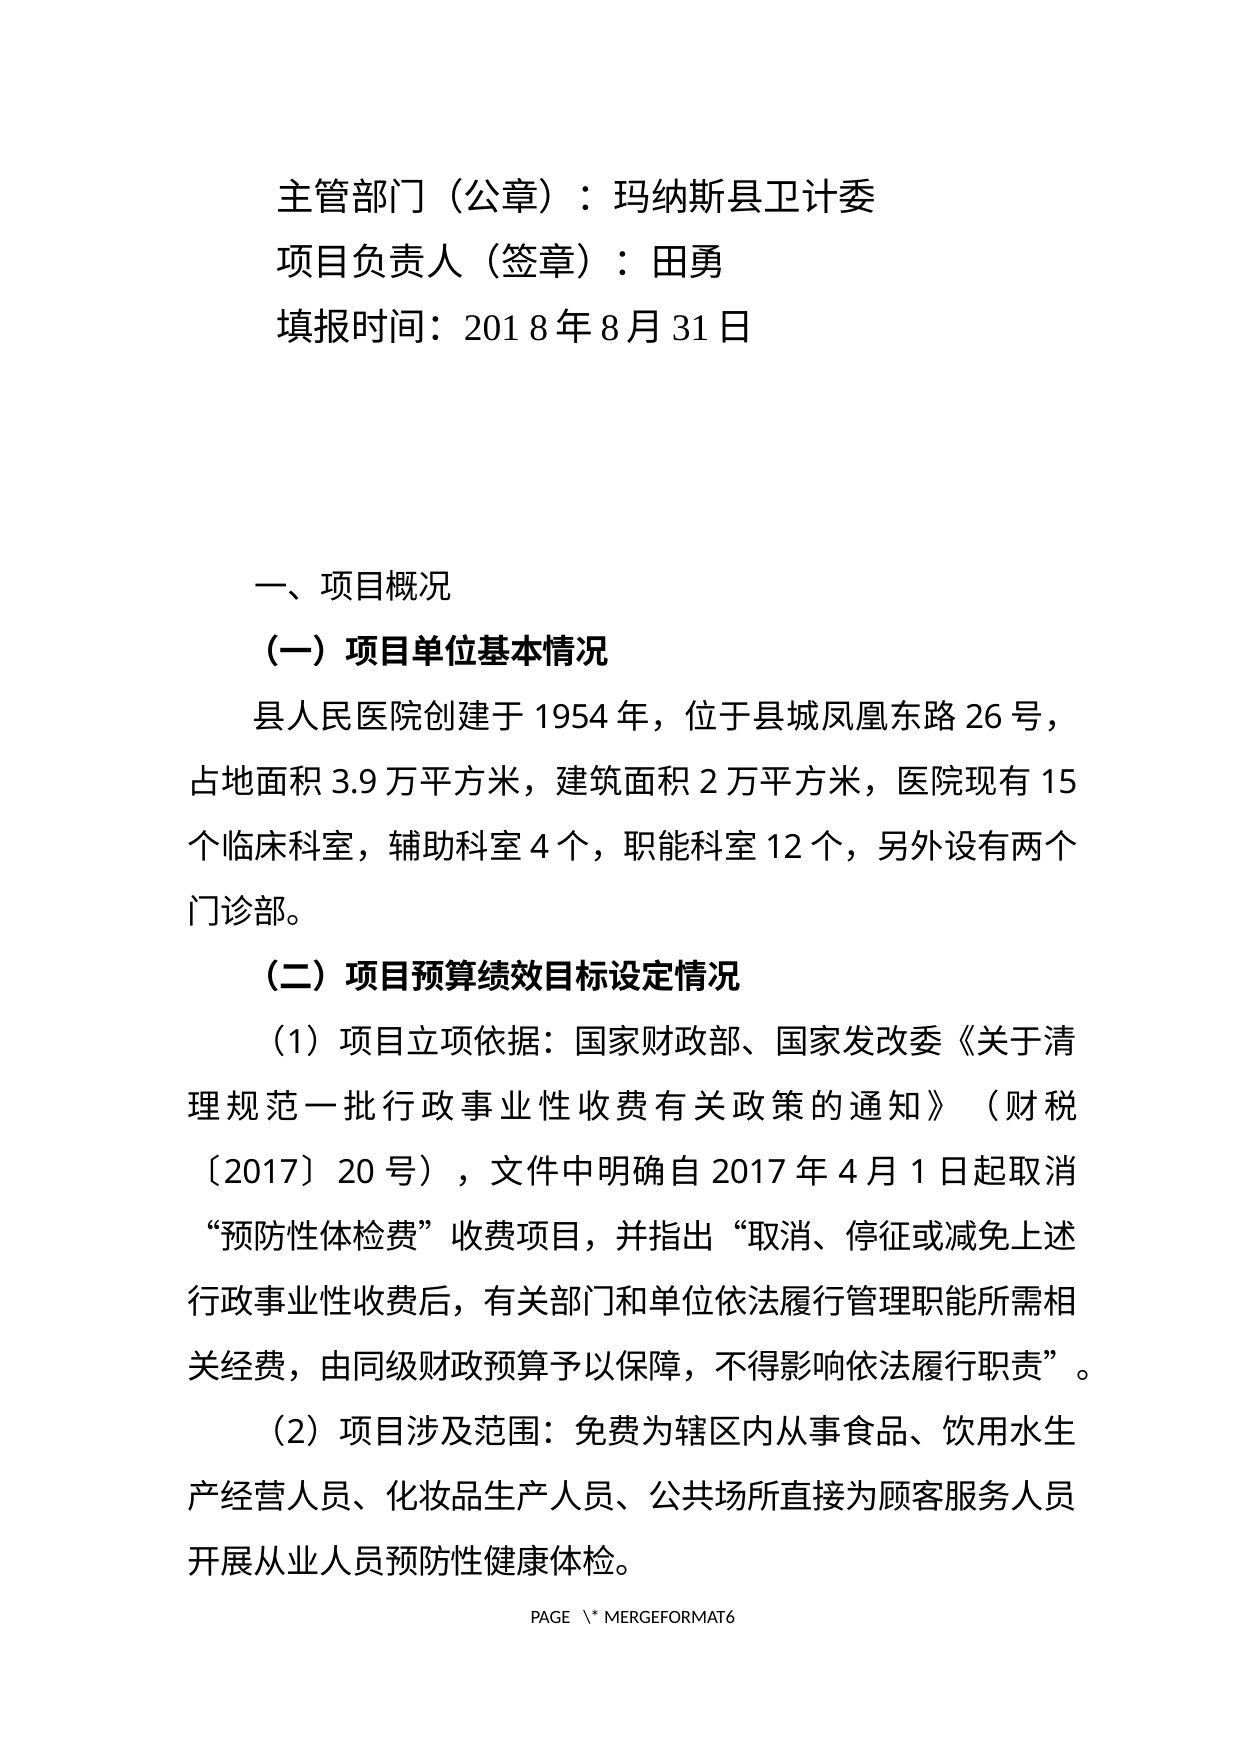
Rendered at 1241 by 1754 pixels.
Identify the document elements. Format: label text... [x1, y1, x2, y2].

text （二）项目预算绩效目标设定情况 [187, 942, 1078, 1007]
text （1）项目立项依据：国家财政部、国家发改委《关于清理规范一批行政事业性收费有关政策的通知》（财税〔2017〕20号），文件中明确自2017年4月1日起取消“预防性体检费”收费项目，并指出“取消、停征或减免上述行政事业性收费后，有关部门和单位依法履行管理职能所需相关经费，由同级财政预算予以保障，不得影响依法履行职责”。 [187, 1007, 1078, 1397]
text 主管部门（公章）：玛纳斯县卫计委 [187, 162, 1078, 227]
text 县人民医院创建于1954年，位于县城凤凰东路26号，占地面积3.9万平方米，建筑面积2万平方米，医院现有15个临床科室，辅助科室4个，职能科室12个，另外设有两个门诊部。 [187, 682, 1078, 942]
text （2）项目涉及范围：免费为辖区内从事食品、饮用水生产经营人员、化妆品生产人员、公共场所直接为顾客服务人员开展从业人员预防性健康体检。 [187, 1397, 1078, 1592]
text 填报时间：201 8年8月31日 [187, 292, 1078, 357]
text 一、项目概况 [187, 552, 1078, 617]
text 项目负责人（签章）：田勇 [187, 227, 1078, 292]
text （一）项目单位基本情况 [187, 617, 1078, 682]
